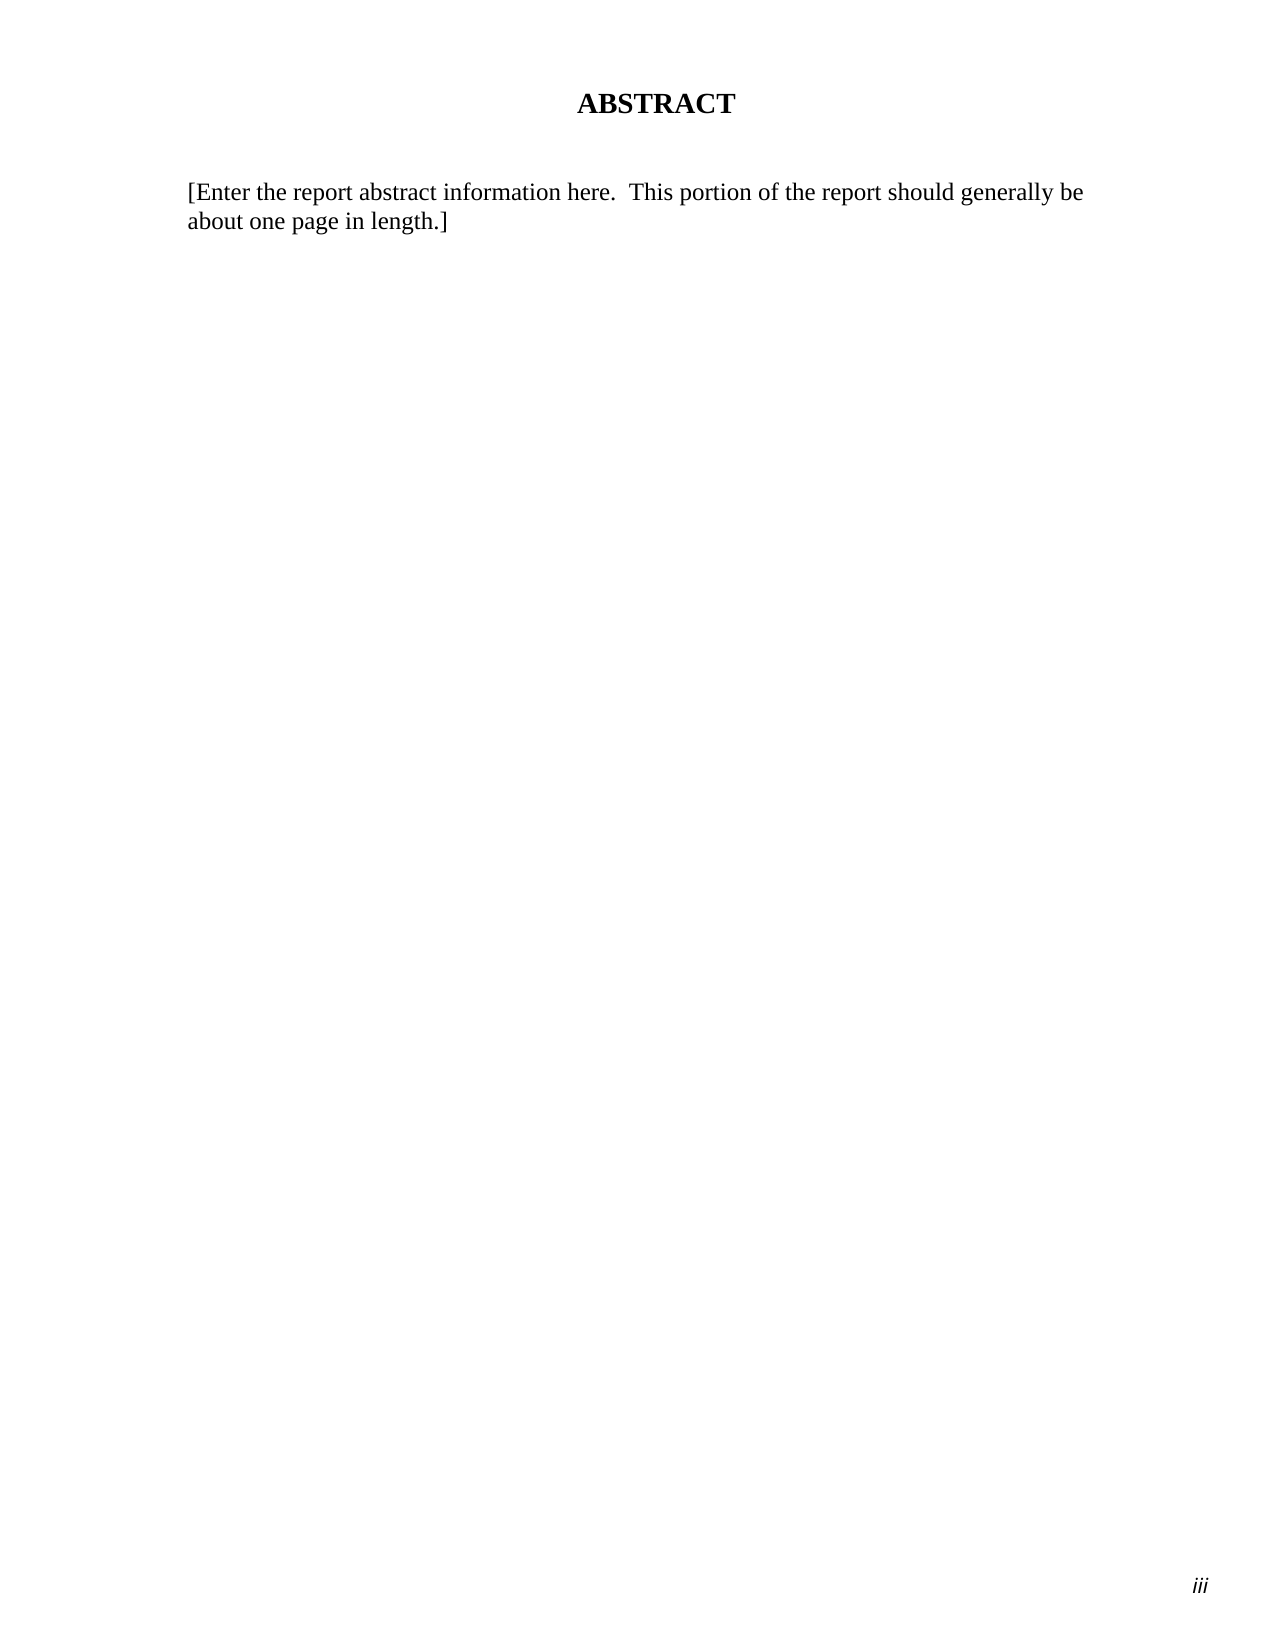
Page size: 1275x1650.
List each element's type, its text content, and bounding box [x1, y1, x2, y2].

text [Enter the report abstract information here. This portion of the report should generally be about one page in length.] [187, 177, 1125, 235]
subtitle ABSTRACT [187, 86, 1125, 120]
